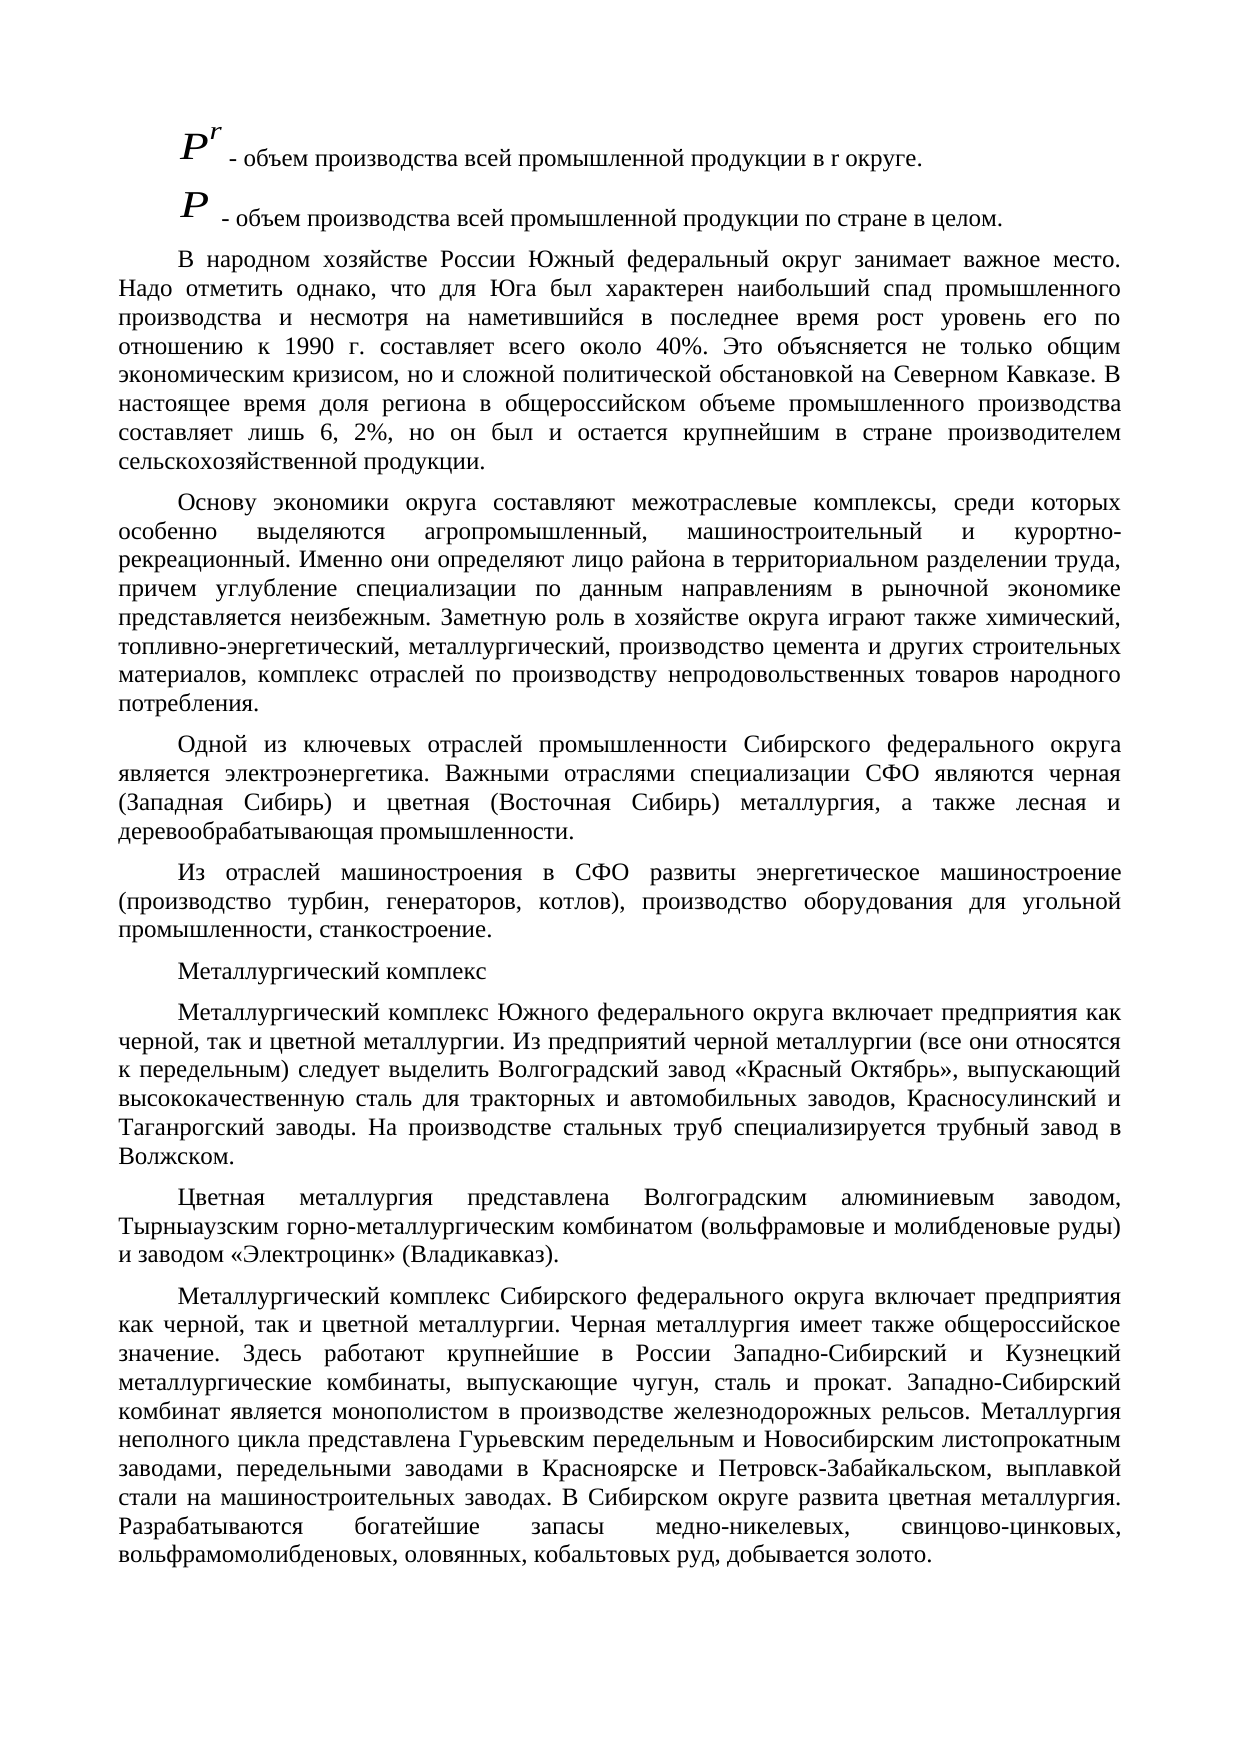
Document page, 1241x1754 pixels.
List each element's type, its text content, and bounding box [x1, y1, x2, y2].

text Основу экономики округа составляют межотраслевые комплексы, среди которых особенно выделяются агропромышленный, машиностроительный и курортно-рекреационный. Именно они определяют лицо района в территориальном разделении труда, причем углубление специализации по данным направлениям в рыночной экономике представляется неизбежным. Заметную роль в хозяйстве округа играют также химический, топливно-энергетический, металлургический, производство цемента и других строительных материалов, комплекс отраслей по производству непродовольственных товаров народного потребления. [118, 487, 1122, 717]
text В народном хозяйстве России Южный федеральный округ занимает важное место. Надо отметить однако, что для Юга был характерен наибольший спад промышленного производства и несмотря на наметившийся в последнее время рост уровень его по отношению к 1990 г. составляет всего около 40%. Это объясняется не только общим экономическим кризисом, но и сложной политической обстановкой на Северном Кавказе. В настоящее время доля региона в общероссийском объеме промышленного производства составляет лишь 6, 2%, но он был и остается крупнейшим в стране производителем сельскохозяйственной продукции. [118, 244, 1122, 474]
text Цветная металлургия представлена Волгоградским алюминиевым заводом, Тырныаузским горно-металлургическим комбинатом (вольфрамовые и молибденовые руды) и заводом «Электроцинк» (Владикавказ). [118, 1182, 1122, 1268]
text - объем производства всей промышленной продукции по стране в целом. [118, 184, 1122, 232]
text - объем производства всей промышленной продукции в r округе. [118, 118, 1122, 172]
text Одной из ключевых отраслей промышленности Сибирского федерального округа является электроэнергетика. Важными отраслями специализации СФО являются черная (Западная Сибирь) и цветная (Восточная Сибирь) металлургия, а также лесная и деревообрабатывающая промышленности. [118, 729, 1122, 844]
text Металлургический комплекс [118, 956, 1122, 984]
text Металлургический комплекс Южного федерального округа включает предприятия как черной, так и цветной металлургии. Из предприятий черной металлургии (все они относятся к передельным) следует выделить Волгоградский завод «Красный Октябрь», выпускающий высококачественную сталь для тракторных и автомобильных заводов, Красносулинский и Таганрогский заводы. На производстве стальных труб специализируется трубный завод в Волжском. [118, 997, 1122, 1169]
text Из отраслей машиностроения в СФО развиты энергетическое машиностроение (производство турбин, генераторов, котлов), производство оборудования для угольной промышленности, станкостроение. [118, 857, 1122, 943]
text Металлургический комплекс Сибирского федерального округа включает предприятия как черной, так и цветной металлургии. Черная металлургия имеет также общероссийское значение. Здесь работают крупнейшие в России Западно-Сибирский и Кузнецкий металлургические комбинаты, выпускающие чугун, сталь и прокат. Западно-Сибирский комбинат является монополистом в производстве железнодорожных рельсов. Металлургия неполного цикла представлена Гурьевским передельным и Новосибирским листопрокатным заводами, передельными заводами в Красноярске и Петровск-Забайкальском, выплавкой стали на машиностроительных заводах. В Сибирском округе развита цветная металлургия. Разрабатываются богатейшие запасы медно-никелевых, свинцово-цинковых, вольфрамомолибденовых, оловянных, кобальтовых руд, добывается золото. [118, 1281, 1122, 1568]
